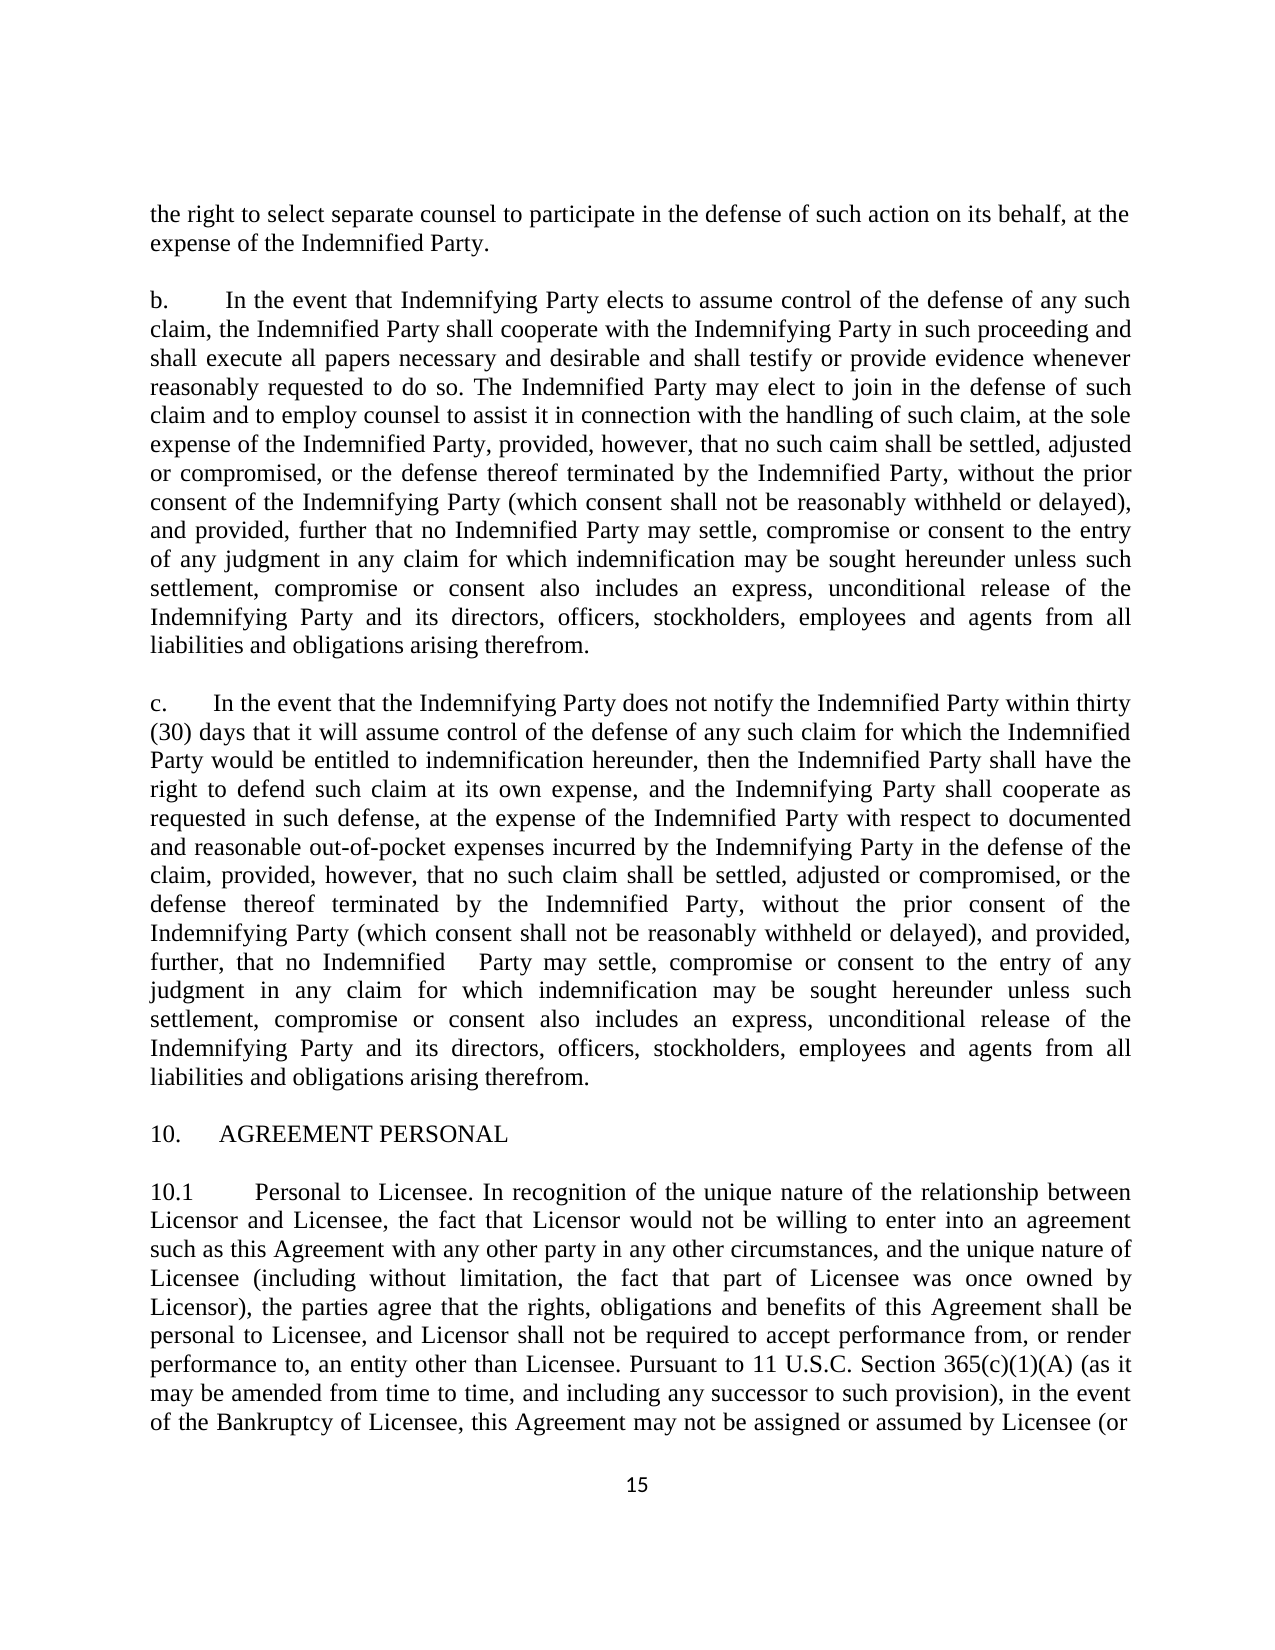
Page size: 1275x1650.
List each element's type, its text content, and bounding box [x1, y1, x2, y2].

text 10. AGREEMENT PERSONAL [150, 1119, 514, 1148]
text 10.1 Personal to Licensee. In recognition of the unique nature of the relationship between Licensor and Licensee, the fact that Licensor would not be willing to enter into an agreement such as this Agreement with any other party in any other circumstances, and the unique nature of Licensee (including without limitation, the fact that part of Licensee was once owned by Licensor), the parties agree that the rights, obligations and benefits of this Agreement shall be personal to Licensee, and Licensor shall not be required to accept performance from, or render performance to, an entity other than Licensee. Pursuant to 11 U.S.C. Section 365(c)(1)(A) (as it may be amended from time to time, and including any successor to such provision), in the event of the Bankruptcy of Licensee, this Agreement may not be assigned or assumed by Licensee (or [150, 1177, 1132, 1435]
text c. In the event that the Indemnifying Party does not notify the Indemnified Party within thirty (30) days that it will assume control of the defense of any such claim for which the Indemnified Party would be entitled to indemnification hereunder, then the Indemnified Party shall have the right to defend such claim at its own expense, and the Indemnifying Party shall cooperate as requested in such defense, at the expense of the Indemnified Party with respect to documented and reasonable out-of-pocket expenses incurred by the Indemnifying Party in the defense of the claim, provided, however, that no such claim shall be settled, adjusted or compromised, or the defense thereof terminated by the Indemnified Party, without the prior consent of the Indemnifying Party (which consent shall not be reasonably withheld or delayed), and provided, further, that no Indemnified Party may settle, compromise or consent to the entry of any judgment in any claim for which indemnification may be sought hereunder unless such settlement, compromise or consent also includes an express, unconditional release of the Indemnifying Party and its directors, officers, stockholders, employees and agents from all liabilities and obligations arising therefrom. [150, 688, 1131, 1090]
text b. In the event that Indemnifying Party elects to assume control of the defense of any such claim, the Indemnified Party shall cooperate with the Indemnifying Party in such proceeding and shall execute all papers necessary and desirable and shall testify or provide evidence whenever reasonably requested to do so. The Indemnified Party may elect to join in the defense of such claim and to employ counsel to assist it in connection with the handling of such claim, at the sole expense of the Indemnified Party, provided, however, that no such caim shall be settled, adjusted or compromised, or the defense thereof terminated by the Indemnified Party, without the prior consent of the Indemnifying Party (which consent shall not be reasonably withheld or delayed), and provided, further that no Indemnified Party may settle, compromise or consent to the entry of any judgment in any claim for which indemnification may be sought hereunder unless such settlement, compromise or consent also includes an express, unconditional release of the Indemnifying Party and its directors, officers, stockholders, employees and agents from all liabilities and obligations arising therefrom. [150, 285, 1131, 659]
text the right to select separate counsel to participate in the defense of such action on its behalf, at the expense of the Indemnified Party. [150, 199, 1131, 257]
